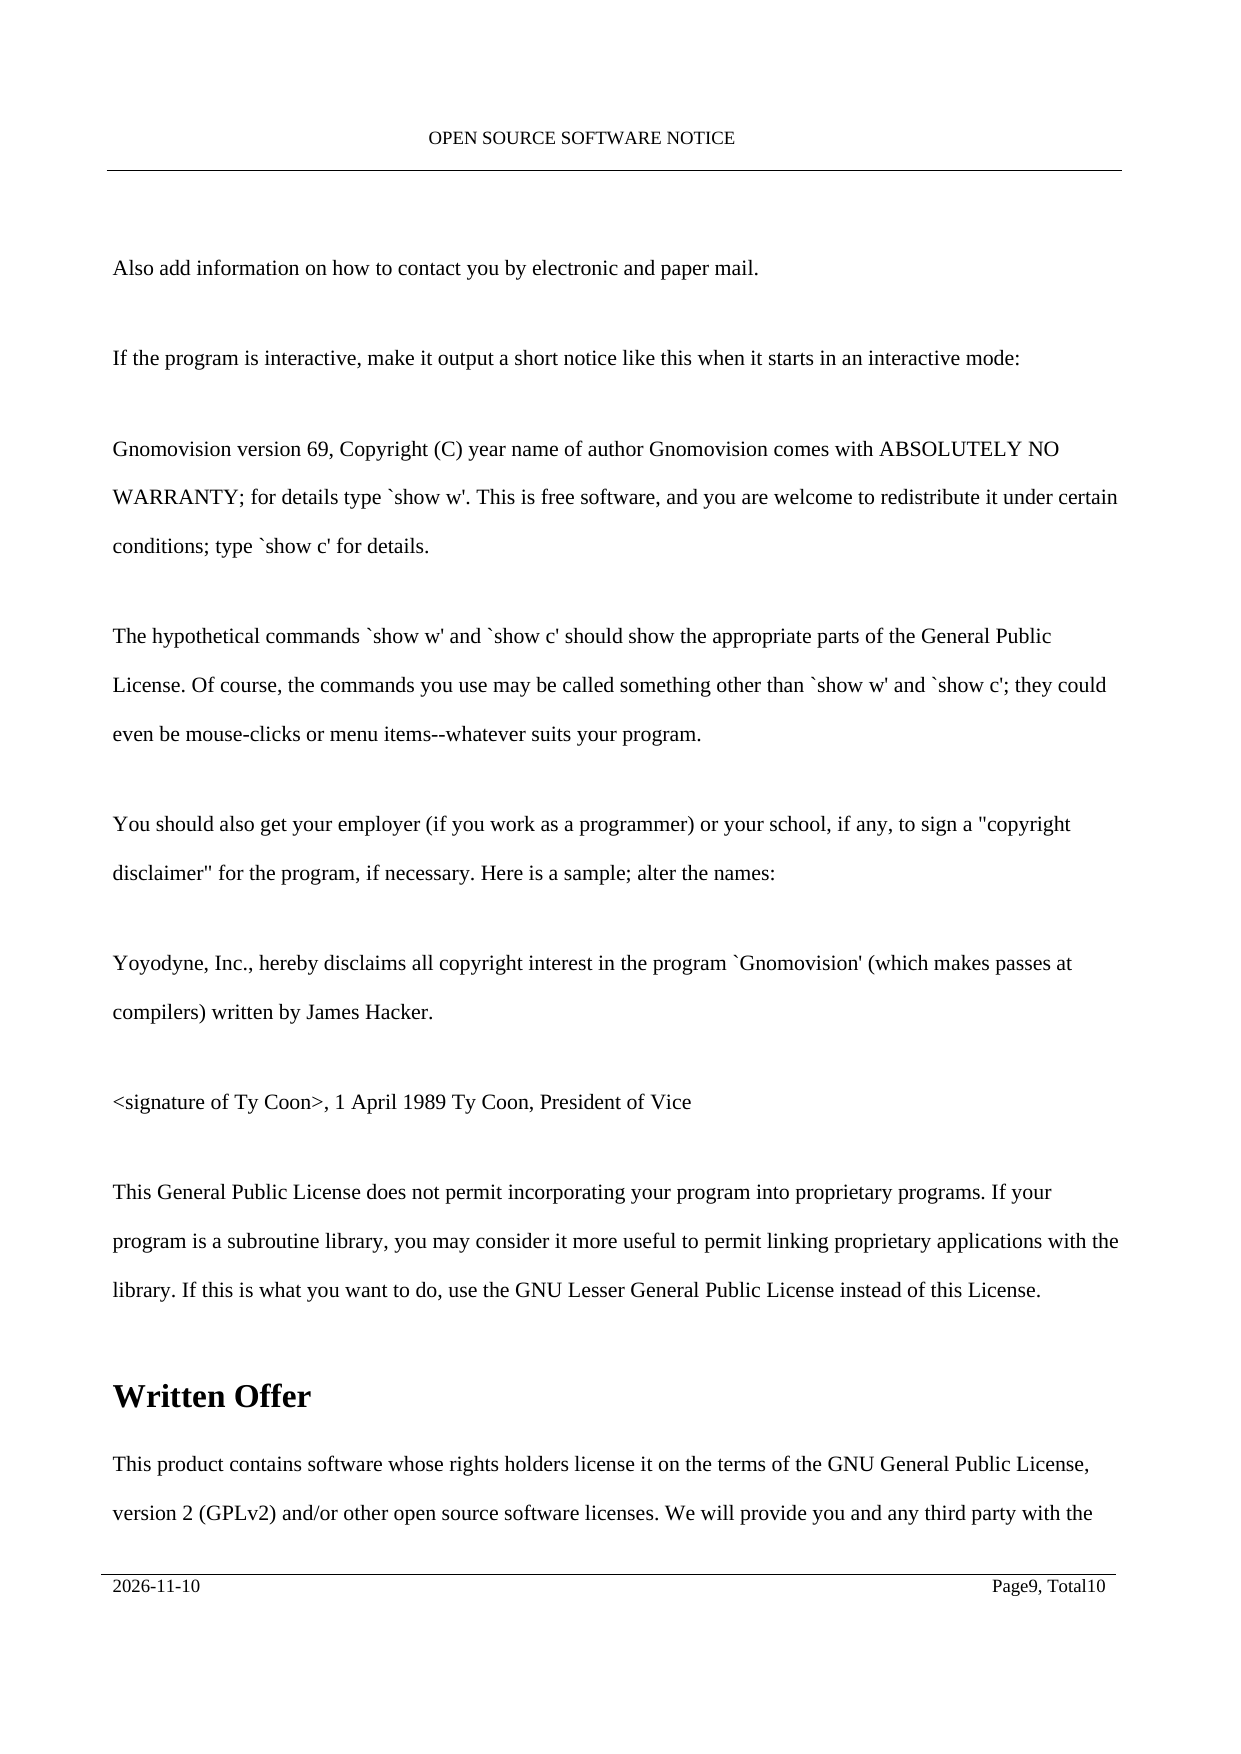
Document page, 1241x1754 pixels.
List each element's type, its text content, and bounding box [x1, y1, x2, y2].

text Written Offer [112, 1363, 1128, 1428]
text <signature of Ty Coon>, 1 April 1989 Ty Coon, President of Vice [112, 1085, 1128, 1118]
text If the program is interactive, make it output a short notice like this when it starts in an interactive mode: [112, 342, 1128, 374]
text Yoyodyne, Inc., hereby disclaims all copyright interest in the program `Gnomovision' (which makes passes at compilers) written by James Hacker. [112, 946, 1128, 1027]
text The hypothetical commands `show w' and `show c' should show the appropriate parts of the General Public License. Of course, the commands you use may be called something other than `show w' and `show c'; they could even be mouse-clicks or menu items--whatever suits your program. [112, 619, 1128, 749]
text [112, 1447, 1128, 1528]
text Also add information on how to contact you by electronic and paper mail. [112, 251, 1128, 284]
text This General Public License does not permit incorporating your program into proprietary programs. If your program is a subroutine library, you may consider it more useful to permit linking proprietary applications with the library. If this is what you want to do, use the GNU Lesser General Public License instead of this License. [112, 1175, 1128, 1305]
text Gnomovision version 69, Copyright (C) year name of author Gnomovision comes with ABSOLUTELY NO WARRANTY; for details type `show w'. This is free software, and you are welcome to redistribute it under certain conditions; type `show c' for details. [112, 432, 1128, 562]
text You should also get your employer (if you work as a programmer) or your school, if any, to sign a "copyright disclaimer" for the program, if necessary. Here is a sample; alter the names: [112, 807, 1128, 888]
